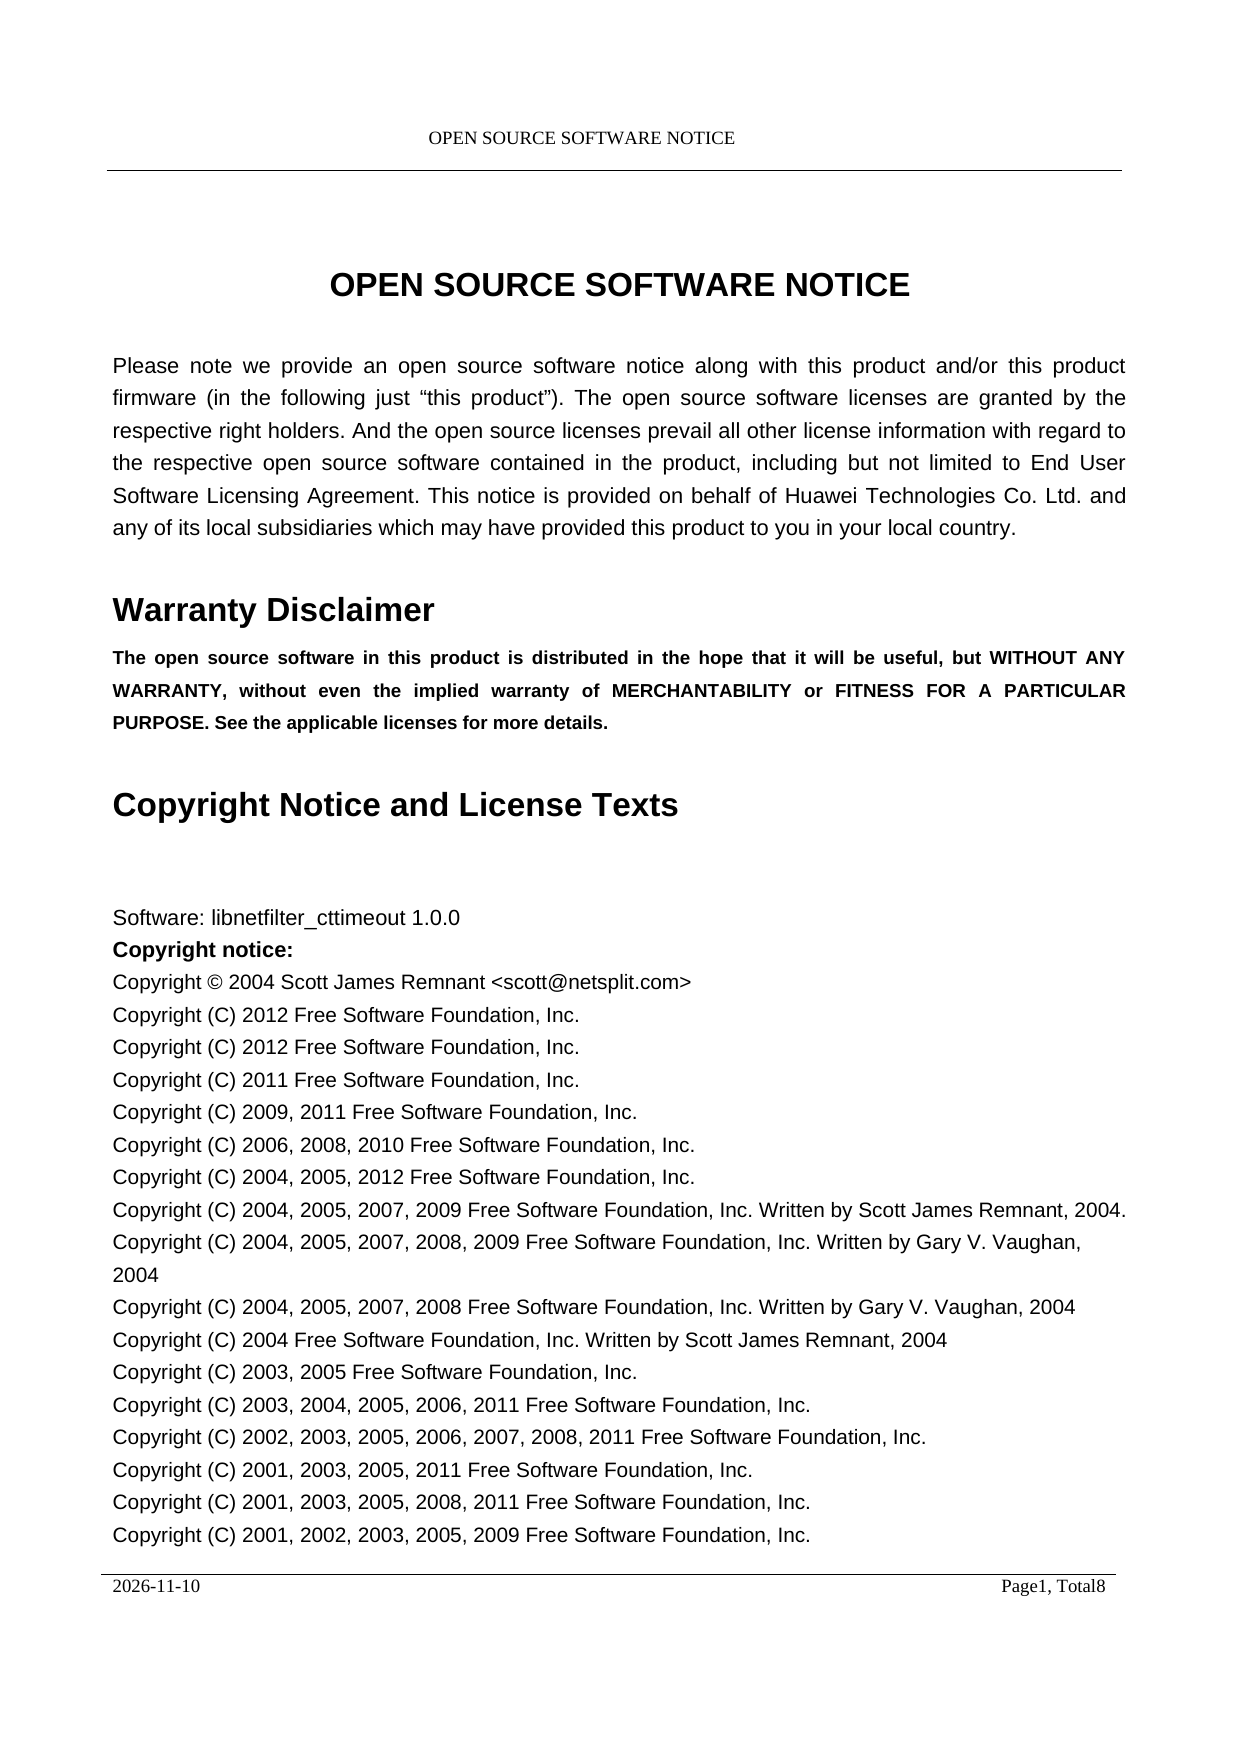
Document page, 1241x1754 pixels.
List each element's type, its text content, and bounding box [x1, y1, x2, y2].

text Copyright (C) 2001, 2003, 2005, 2008, 2011 Free Software Foundation, Inc. [112, 1486, 1128, 1518]
text Copyright (C) 2001, 2003, 2005, 2011 Free Software Foundation, Inc. [112, 1453, 1128, 1486]
text Copyright (C) 2002, 2003, 2005, 2006, 2007, 2008, 2011 Free Software Foundation, Inc. [112, 1421, 1128, 1453]
text Software: libnetfilter_cttimeout 1.0.0 [112, 901, 1128, 933]
text Warranty Disclaimer [112, 576, 1128, 641]
text Copyright (C) 2004, 2005, 2007, 2008 Free Software Foundation, Inc. Written by Gary V. Vaughan, 2004 [112, 1291, 1128, 1323]
text Copyright (C) 2009, 2011 Free Software Foundation, Inc. [112, 1096, 1128, 1128]
text Copyright (C) 2006, 2008, 2010 Free Software Foundation, Inc. [112, 1128, 1128, 1161]
text Copyright (C) 2004, 2005, 2012 Free Software Foundation, Inc. [112, 1161, 1128, 1193]
text Copyright notice: [112, 933, 1128, 966]
text Copyright (C) 2012 Free Software Foundation, Inc. [112, 1031, 1128, 1063]
text Copyright (C) 2001, 2002, 2003, 2005, 2009 Free Software Foundation, Inc. [112, 1518, 1128, 1551]
text Copyright (C) 2012 Free Software Foundation, Inc. [112, 998, 1128, 1031]
text Copyright (C) 2004 Free Software Foundation, Inc. Written by Scott James Remnant, 2004 [112, 1323, 1128, 1356]
text Copyright Notice and License Texts [112, 771, 1128, 836]
text OPEN SOURCE SOFTWARE NOTICE [112, 251, 1128, 316]
text Copyright (C) 2003, 2005 Free Software Foundation, Inc. [112, 1356, 1128, 1388]
text Copyright © 2004 Scott James Remnant <scott@netsplit.com> [112, 966, 1128, 998]
text Copyright (C) 2004, 2005, 2007, 2008, 2009 Free Software Foundation, Inc. Written by Gary V. Vaughan, 2004 [112, 1226, 1128, 1291]
text Copyright (C) 2004, 2005, 2007, 2009 Free Software Foundation, Inc. Written by Scott James Remnant, 2004. [112, 1193, 1128, 1226]
text The open source software in this product is distributed in the hope that it will be useful, but WITHOUT ANY WARRANTY, without even the implied warranty of MERCHANTABILITY or FITNESS FOR A PARTICULAR PURPOSE. See the applicable licenses for more details. [112, 641, 1128, 739]
text Copyright (C) 2003, 2004, 2005, 2006, 2011 Free Software Foundation, Inc. [112, 1388, 1128, 1421]
text Copyright (C) 2011 Free Software Foundation, Inc. [112, 1063, 1128, 1096]
text Please note we provide an open source software notice along with this product and/or this product firmware (in the following just “this product”). The open source software licenses are granted by the respective right holders. And the open source licenses prevail all other license information with regard to the respective open source software contained in the product, including but not limited to End User Software Licensing Agreement. This notice is provided on behalf of Huawei Technologies Co. Ltd. and any of its local subsidiaries which may have provided this product to you in your local country. [112, 349, 1128, 544]
